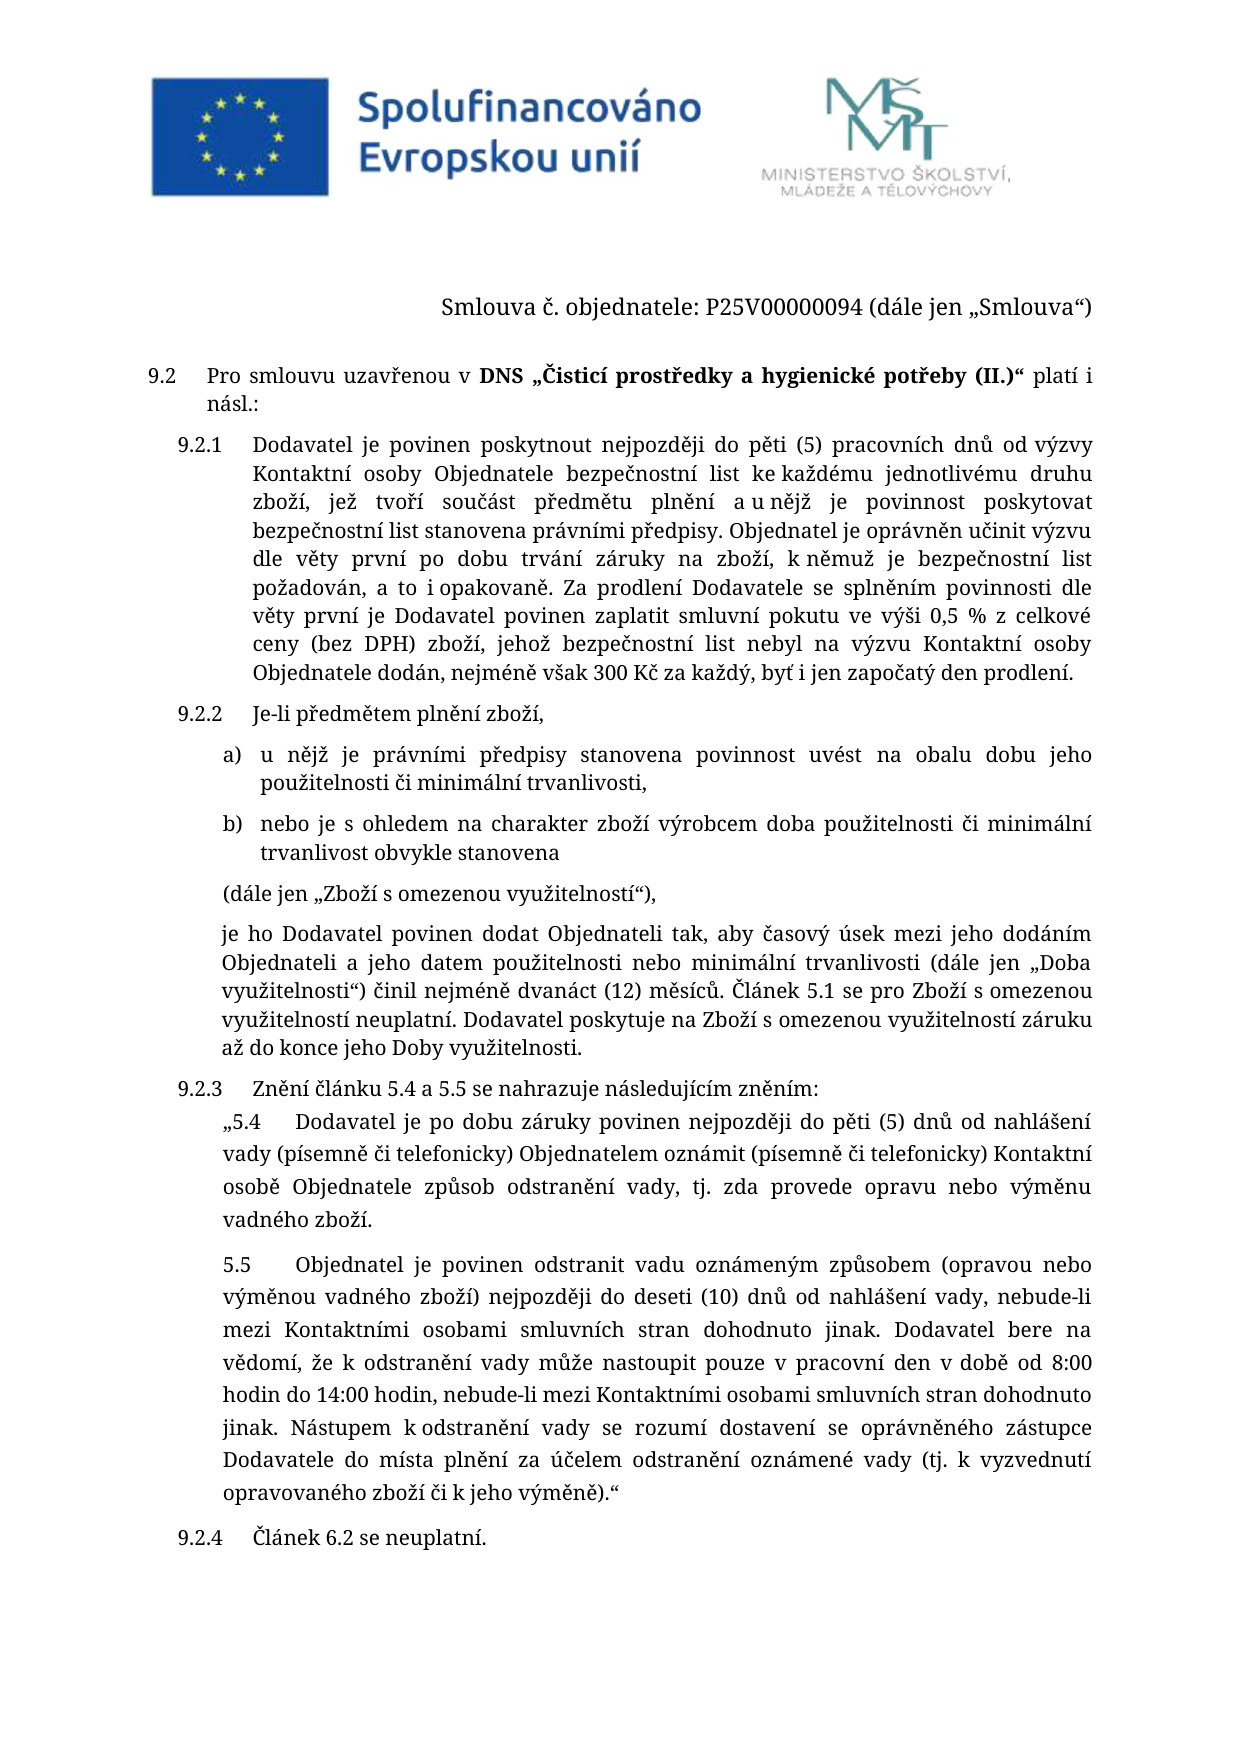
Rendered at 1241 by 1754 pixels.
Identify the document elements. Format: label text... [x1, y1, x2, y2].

text je ho Dodavatel povinen dodat Objednateli tak, aby časový úsek mezi jeho dodáním Objednateli a jeho datem použitelnosti nebo minimální trvanlivosti (dále jen „Doba využitelnosti“) činil nejméně dvanáct (12) měsíců. Článek 5.1 se pro Zboží s omezenou využitelností neuplatní. Dodavatel poskytuje na Zboží s omezenou využitelností záruku až do konce jeho Doby využitelnosti. [221, 919, 1093, 1062]
list Znění článku 5.4 a 5.5 se nahrazuje následujícím zněním: [177, 1074, 1093, 1103]
text (dále jen „Zboží s omezenou využitelností“), [223, 879, 1093, 907]
list Je-li předmětem plnění zboží, [177, 699, 1093, 727]
list Dodavatel je povinen poskytnout nejpozději do pěti (5) pracovních dnů od výzvy Kontaktní osoby Objednatele bezpečnostní list ke každému jednotlivému druhu zboží, jež tvoří součást předmětu plnění a u nějž je povinnost poskytovat bezpečnostní list stanovena právními předpisy. Objednatel je oprávněn učinit výzvu dle věty první po dobu trvání záruky na zboží, k němuž je bezpečnostní list požadován, a to i opakovaně. Za prodlení Dodavatele se splněním povinnosti dle věty první je Dodavatel povinen zaplatit smluvní pokutu ve výši 0,5 % z celkové ceny (bez DPH) zboží, jehož bezpečnostní list nebyl na výzvu Kontaktní osoby Objednatele dodán, nejméně však 300 Kč za každý, byť i jen započatý den prodlení. [177, 431, 1093, 686]
list Článek 6.2 se neuplatní. [177, 1523, 1093, 1552]
list 5.5 Objednatel je povinen odstranit vadu oznámeným způsobem (opravou nebo výměnou vadného zboží) nejpozději do deseti (10) dnů od nahlášení vady, nebude-li mezi Kontaktními osobami smluvních stran dohodnuto jinak. Dodavatel bere na vědomí, že k odstranění vady může nastoupit pouze v pracovní den v době od 8:00 hodin do 14:00 hodin, nebude-li mezi Kontaktními osobami smluvních stran dohodnuto jinak. Nástupem k odstranění vady se rozumí dostavení se oprávněného zástupce Dodavatele do místa plnění za účelem odstranění oznámené vady (tj. k vyzvednutí opravovaného zboží či k jeho výměně).“ [223, 1250, 1093, 1506]
list u nějž je právními předpisy stanovena povinnost uvést na obalu dobu jeho použitelnosti či minimální trvanlivosti, [223, 740, 1093, 797]
list nebo je s ohledem na charakter zboží výrobcem doba použitelnosti či minimální trvanlivost obvykle stanovena [223, 809, 1093, 866]
list Pro smlouvu uzavřenou v DNS „Čisticí prostředky a hygienické potřeby (II.)“ platí i násl.: [148, 361, 1093, 418]
picture [147, 73, 1012, 202]
list „5.4 Dodavatel je po dobu záruky povinen nejpozději do pěti (5) dnů od nahlášení vady (písemně či telefonicky) Objednatelem oznámit (písemně či telefonicky) Kontaktní osobě Objednatele způsob odstranění vady, tj. zda provede opravu nebo výměnu vadného zboží. [223, 1107, 1093, 1233]
